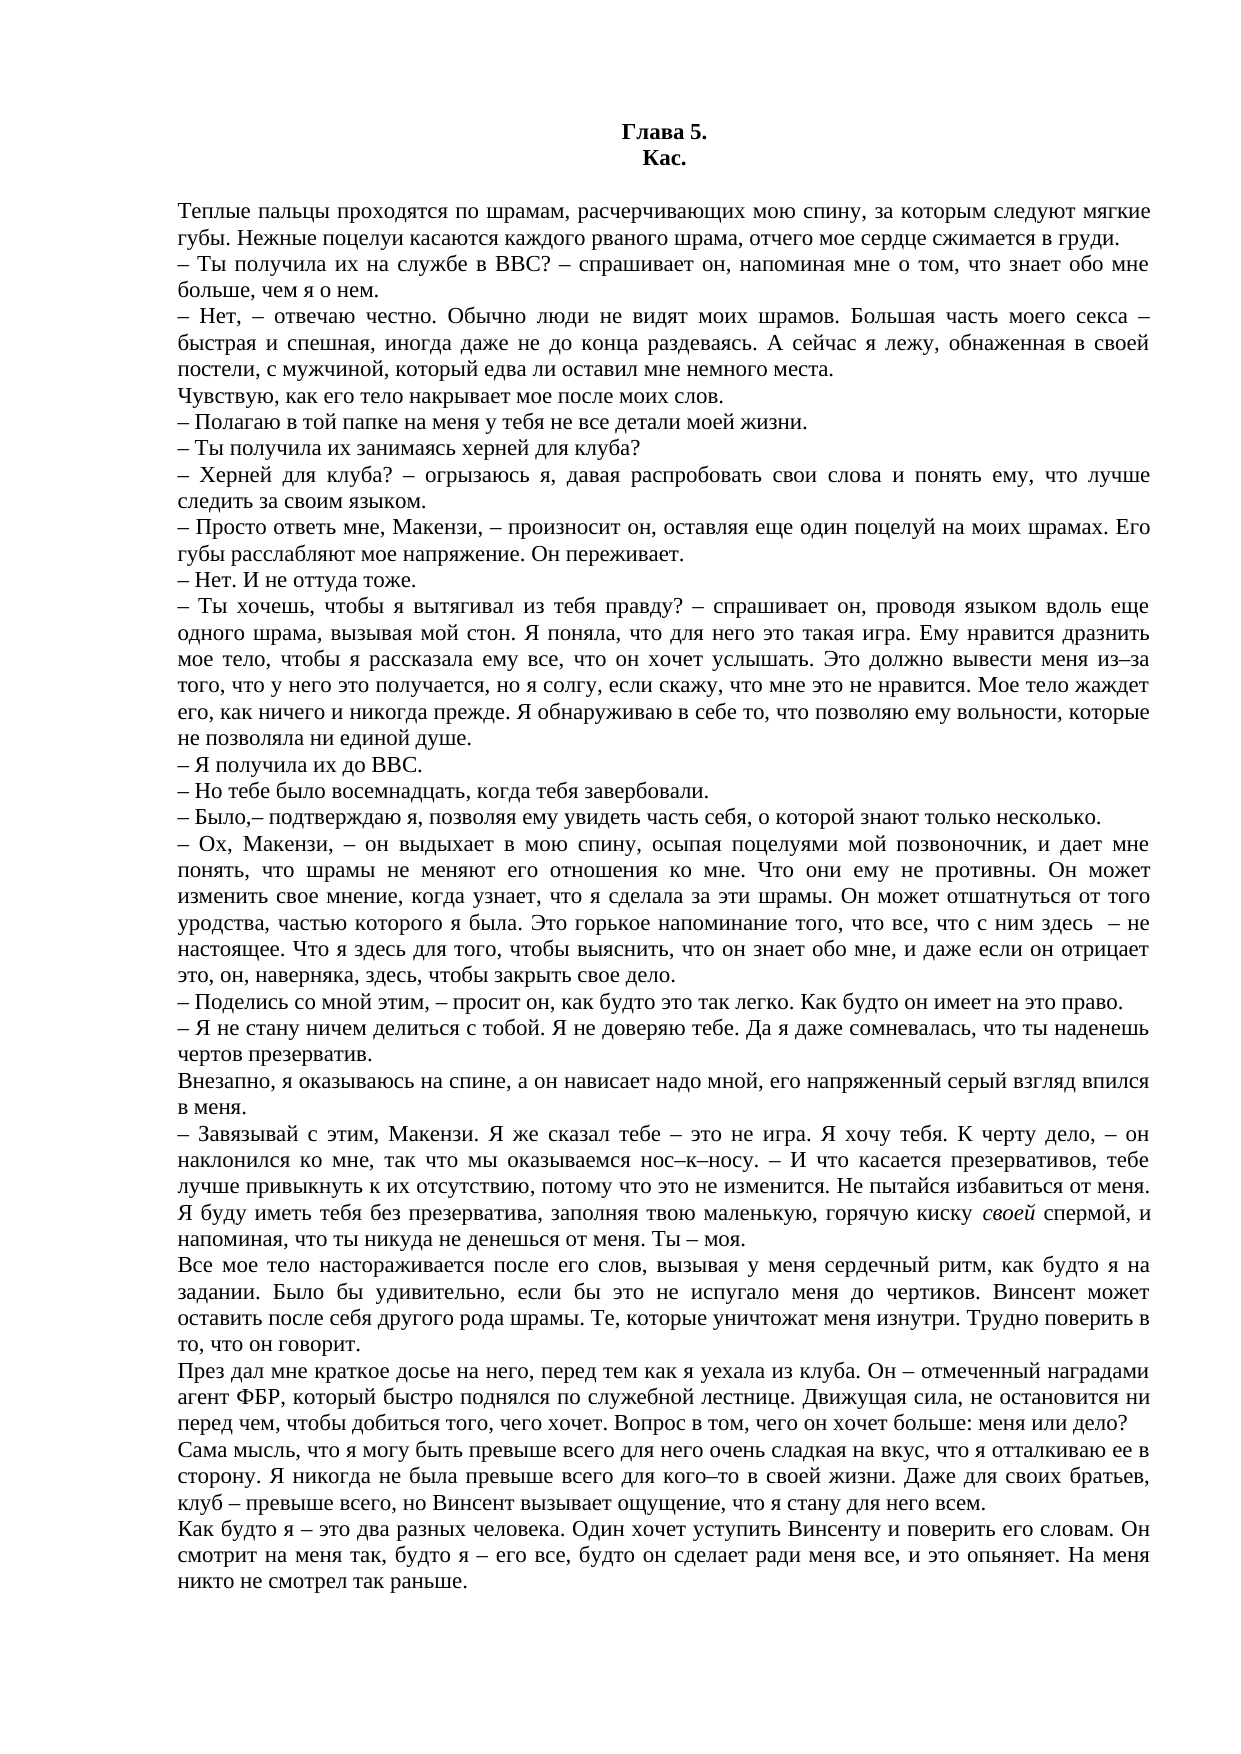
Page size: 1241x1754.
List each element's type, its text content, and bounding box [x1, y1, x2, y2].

text Как будто я – это два разных человека. Один хочет уступить Винсенту и поверить его словам. Он смотрит на меня так, будто я – его все, будто он сделает ради меня все, и это опьяняет. На меня никто не смотрел так раньше. [177, 1515, 1152, 1594]
text – Я получила их до ВВС. [177, 751, 1152, 777]
text – Поделись со мной этим, – просит он, как будто это так легко. Как будто он имеет на это право. [177, 988, 1152, 1014]
text Внезапно, я оказываюсь на спине, а он нависает надо мной, его напряженный серый взгляд впился в меня. [177, 1067, 1152, 1119]
text – Я не стану ничем делиться с тобой. Я не доверяю тебе. Да я даже сомневалась, что ты наденешь чертов презерватив. [177, 1014, 1152, 1067]
text – Херней для клуба? – огрызаюсь я, давая распробовать свои слова и понять ему, что лучше следить за своим языком. [177, 461, 1152, 513]
text – Ох, Макензи, – он выдыхает в мою спину, осыпая поцелуями мой позвоночник, и дает мне понять, что шрамы не меняют его отношения ко мне. Что они ему не противны. Он может изменить свое мнение, когда узнает, что я сделала за эти шрамы. Он может отшатнуться от того уродства, частью которого я была. Это горькое напоминание того, что все, что с ним здесь – не настоящее. Что я здесь для того, чтобы выяснить, что он знает обо мне, и даже если он отрицает это, он, наверняка, здесь, чтобы закрыть свое дело. [177, 830, 1152, 988]
text – Нет, – отвечаю честно. Обычно люди не видят моих шрамов. Большая часть моего секса – быстрая и спешная, иногда даже не до конца раздеваясь. А сейчас я лежу, обнаженная в своей постели, с мужчиной, который едва ли оставил мне немного места. [177, 303, 1152, 382]
text – Просто ответь мне, Макензи, – произносит он, оставляя еще один поцелуй на моих шрамах. Его губы расслабляют мое напряжение. Он переживает. [177, 513, 1152, 566]
text Чувствую, как его тело накрывает мое после моих слов. [177, 382, 1152, 408]
text – Нет. И не оттуда тоже. [177, 566, 1152, 592]
text Все мое тело настораживается после его слов, вызывая у меня сердечный ритм, как будто я на задании. Было бы удивительно, если бы это не испугало меня до чертиков. Винсент может оставить после себя другого рода шрамы. Те, которые уничтожат меня изнутри. Трудно поверить в то, что он говорит. [177, 1251, 1152, 1357]
text Теплые пальцы проходятся по шрамам, расчерчивающих мою спину, за которым следуют мягкие губы. Нежные поцелуи касаются каждого рваного шрама, отчего мое сердце сжимается в груди. [177, 197, 1152, 250]
text През дал мне краткое досье на него, перед тем как я уехала из клуба. Он – отмеченный наградами агент ФБР, который быстро поднялся по служебной лестнице. Движущая сила, не остановится ни перед чем, чтобы добиться того, чего хочет. Вопрос в том, чего он хочет больше: меня или дело? [177, 1357, 1152, 1436]
text Глава 5. [177, 118, 1152, 144]
text – Ты хочешь, чтобы я вытягивал из тебя правду? – спрашивает он, проводя языком вдоль еще одного шрама, вызывая мой стон. Я поняла, что для него это такая игра. Ему нравится дразнить мое тело, чтобы я рассказала ему все, что он хочет услышать. Это должно вывести меня из–за того, что у него это получается, но я солгу, если скажу, что мне это не нравится. Мое тело жаждет его, как ничего и никогда прежде. Я обнаруживаю в себе то, что позволяю ему вольности, которые не позволяла ни единой душе. [177, 592, 1152, 751]
text Сама мысль, что я могу быть превыше всего для него очень сладкая на вкус, что я отталкиваю ее в сторону. Я никогда не была превыше всего для кого–то в своей жизни. Даже для своих братьев, клуб – превыше всего, но Винсент вызывает ощущение, что я стану для него всем. [177, 1436, 1152, 1515]
text – Завязывай с этим, Макензи. Я же сказал тебе – это не игра. Я хочу тебя. К черту дело, – он наклонился ко мне, так что мы оказываемся нос–к–носу. – И что касается презервативов, тебе лучше привыкнуть к их отсутствию, потому что это не изменится. Не пытайся избавиться от меня. Я буду иметь тебя без презерватива, заполняя твою маленькую, горячую киску своей спермой, и напоминая, что ты никуда не денешься от меня. Ты – моя. [177, 1119, 1152, 1251]
text Кас. [177, 144, 1152, 171]
text – Полагаю в той папке на меня у тебя не все детали моей жизни. [177, 408, 1152, 434]
text – Ты получила их занимаясь херней для клуба? [177, 434, 1152, 461]
text – Ты получила их на службе в ВВС? – спрашивает он, напоминая мне о том, что знает обо мне больше, чем я о нем. [177, 250, 1152, 303]
text – Было,– подтверждаю я, позволяя ему увидеть часть себя, о которой знают только несколько. [177, 803, 1152, 830]
text – Но тебе было восемнадцать, когда тебя завербовали. [177, 777, 1152, 803]
